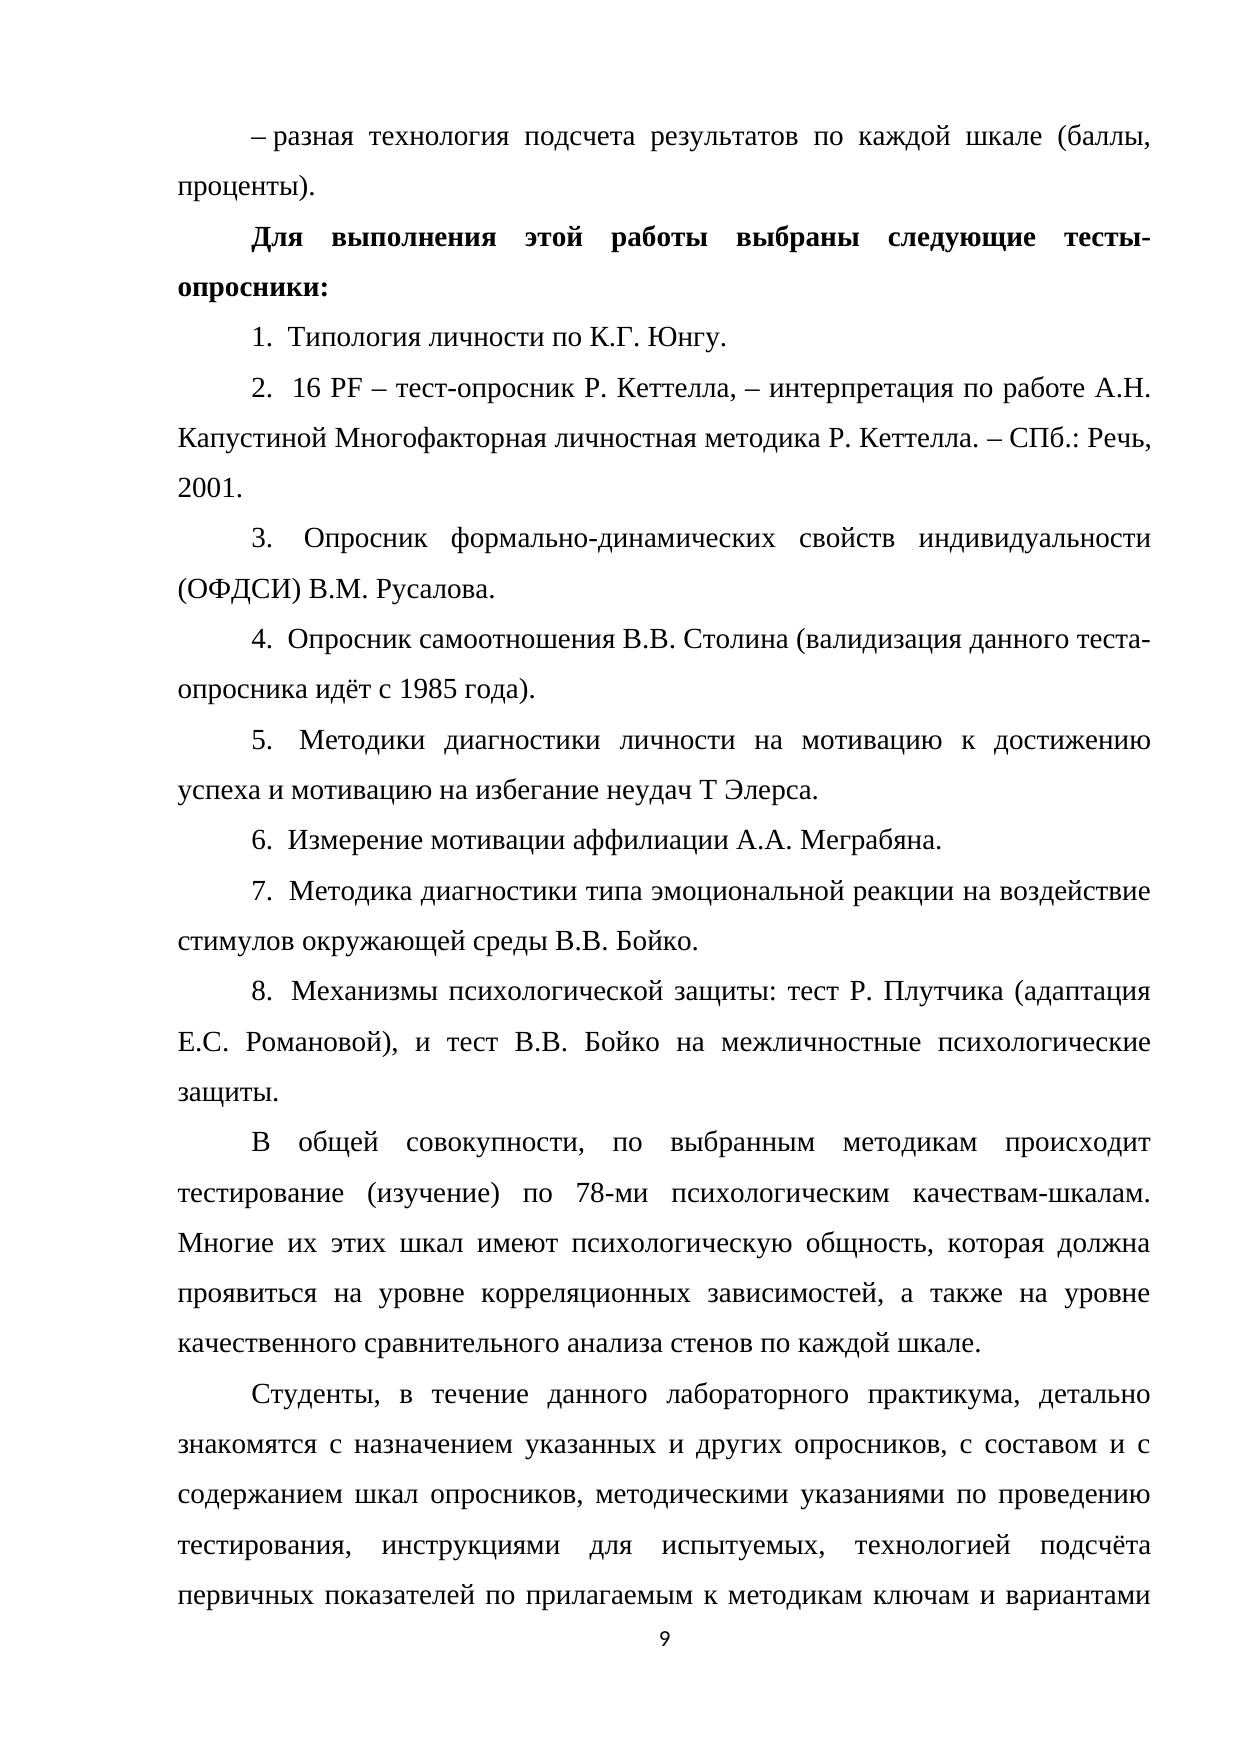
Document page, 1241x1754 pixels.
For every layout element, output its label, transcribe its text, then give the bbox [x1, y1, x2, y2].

text 3. Опросник формально-динамических свойств индивидуальности (ОФДСИ) В.М. Русалова. [177, 521, 1152, 604]
text 6. Измерение мотивации аффилиации А.А. Меграбяна. [177, 822, 1152, 856]
text В общей совокупности, по выбранным методикам происходит тестирование (изучение) по 78-ми психологическим качествам-шкалам. Многие их этих шкал имеют психологическую общность, которая должна проявиться на уровне корреляционных зависимостей, а также на уровне качественного сравнительного анализа стенов по каждой шкале. [177, 1124, 1152, 1359]
text 2. 16 PF – тест-опросник Р. Кеттелла, – интерпретация по работе А.Н. Капустиной Многофакторная личностная методика Р. Кеттелла. – СПб.: Речь, 2001. [177, 370, 1152, 504]
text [177, 1376, 1152, 1611]
text 7. Методика диагностики типа эмоциональной реакции на воздействие стимулов окружающей среды В.В. Бойко. [177, 873, 1152, 957]
text – разная технология подсчета результатов по каждой шкале (баллы, проценты). [177, 118, 1152, 202]
text Для выполнения этой работы выбраны следующие тесты-опросники: [177, 219, 1152, 303]
text 5. Методики диагностики личности на мотивацию к достижению успеха и мотивацию на избегание неудач Т Элерса. [177, 722, 1152, 806]
text 8. Механизмы психологической защиты: тест Р. Плутчика (адаптация Е.С. Романовой), и тест В.В. Бойко на межличностные психологические защиты. [177, 973, 1152, 1108]
text 1. Типология личности по К.Г. Юнгу. [177, 319, 1152, 353]
text 4. Опросник самоотношения В.В. Столина (валидизация данного теста-опросника идёт с 1985 года). [177, 621, 1152, 705]
